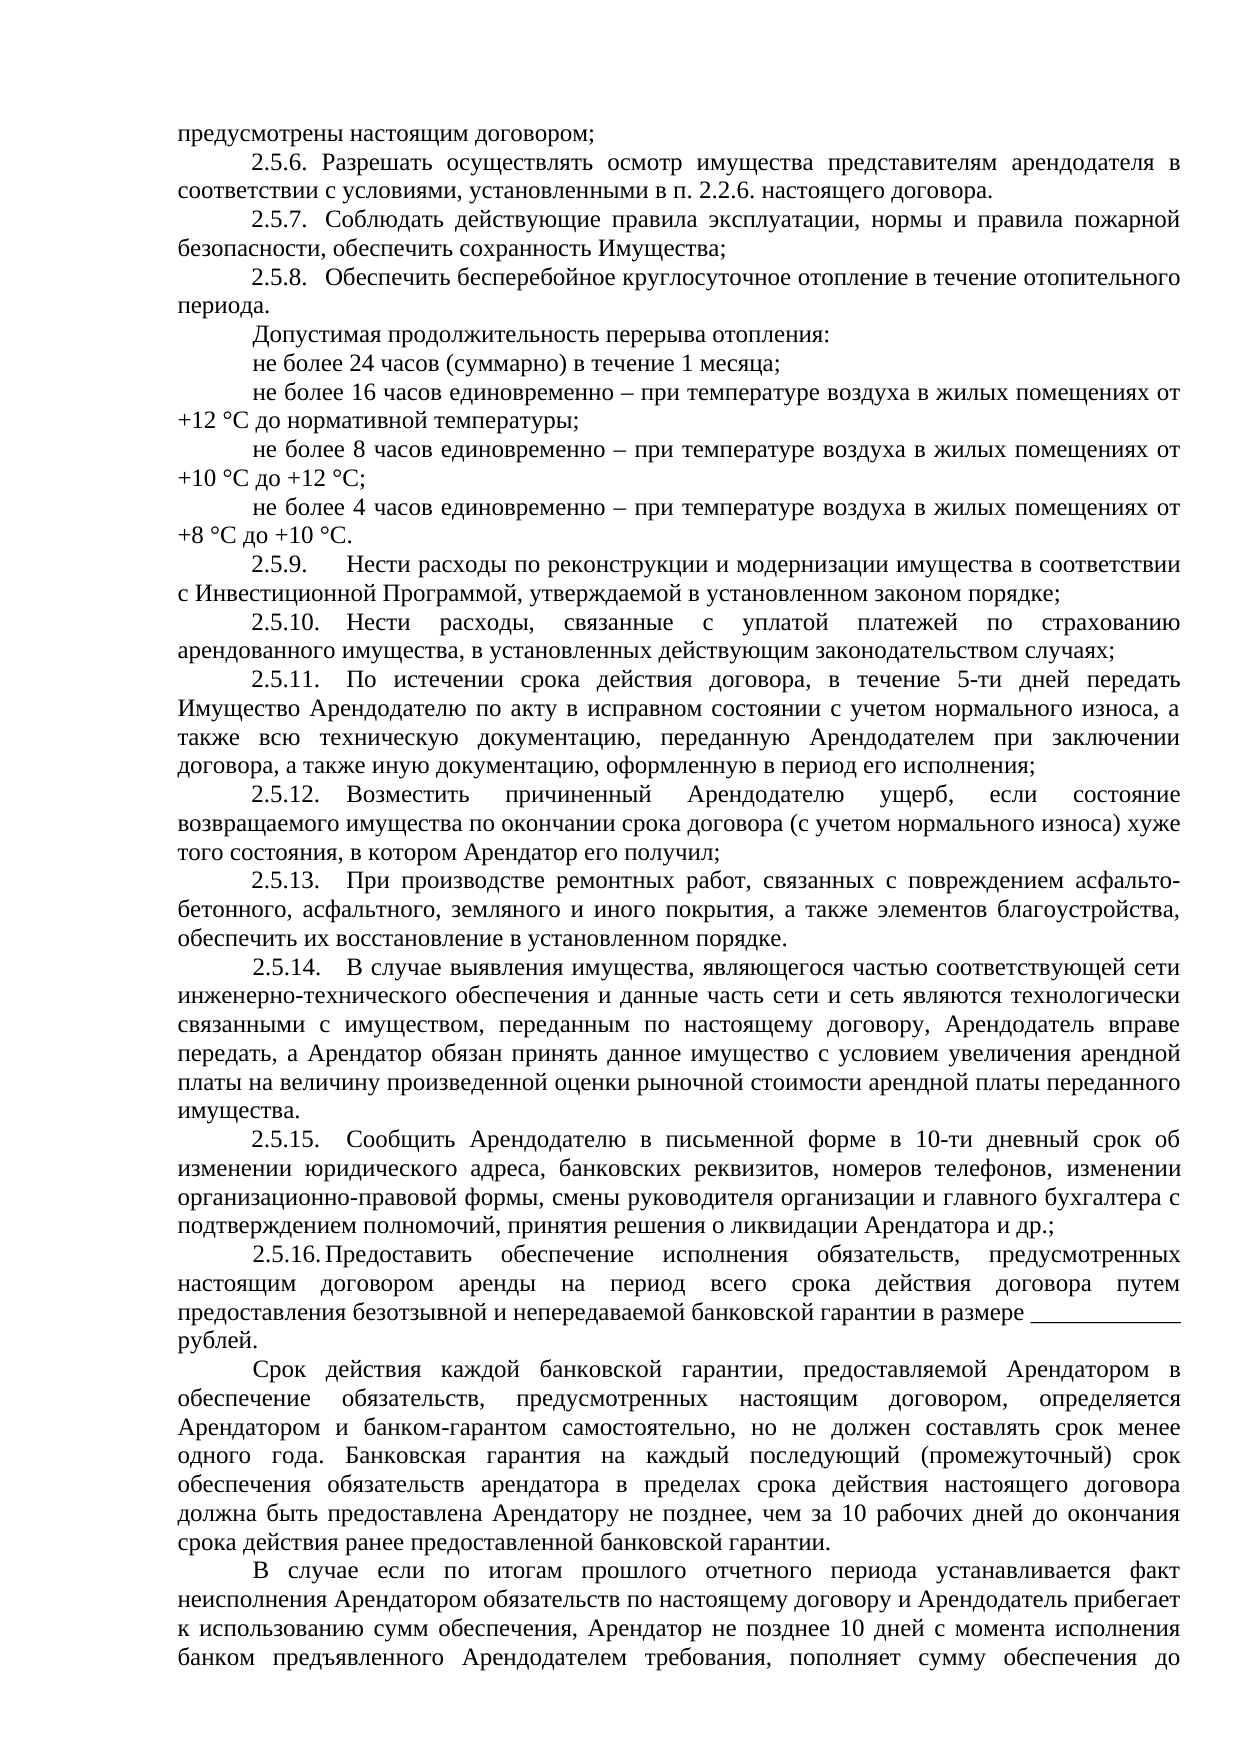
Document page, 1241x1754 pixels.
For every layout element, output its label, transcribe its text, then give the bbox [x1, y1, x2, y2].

text 2.5.11. По истечении срока действия договора, в течение 5-ти дней передать Имущество Арендодателю по акту в исправном состоянии с учетом нормального износа, а также всю техническую документацию, переданную Арендодателем при заключении договора, а также иную документацию, оформленную в период его исполнения; [177, 664, 1181, 779]
text 2.5.15. Сообщить Арендодателю в письменной форме в 10-ти дневный срок об изменении юридического адреса, банковских реквизитов, номеров телефонов, изменении организационно-правовой формы, смены руководителя организации и главного бухгалтера с подтверждением полномочий, принятия решения о ликвидации Арендатора и др.; [177, 1124, 1181, 1239]
text 2.5.14. В случае выявления имущества, являющегося частью соответствующей сети инженерно-технического обеспечения и данные часть сети и сеть являются технологически связанными с имуществом, переданным по настоящему договору, Арендодатель вправе передать, а Арендатор обязан принять данное имущество с условием увеличения арендной платы на величину произведенной оценки рыночной стоимости арендной платы переданного имущества. [177, 952, 1181, 1124]
text не более 24 часов (суммарно) в течение 1 месяца; [177, 348, 1181, 377]
text 2.5.7. Соблюдать действующие правила эксплуатации, нормы и правила пожарной безопасности, обеспечить сохранность Имущества; [177, 204, 1181, 262]
text 2.5.8. Обеспечить бесперебойное круглосуточное отопление в течение отопительного периода. [177, 262, 1181, 319]
text 2.5.9. Нести расходы по реконструкции и модернизации имущества в соответствии с Инвестиционной Программой, утверждаемой в установленном законом порядке; [177, 549, 1181, 607]
text 2.5.16. Предоставить обеспечение исполнения обязательств, предусмотренных настоящим договором аренды на период всего срока действия договора путем предоставления безотзывной и непередаваемой банковской гарантии в размере ____________ рублей. [177, 1239, 1181, 1354]
text 2.5.6. Разрешать осуществлять осмотр имущества представителям арендодателя в соответствии с условиями, установленными в п. 2.2.6. настоящего договора. [177, 147, 1181, 204]
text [177, 118, 1181, 147]
text не более 4 часов единовременно – при температуре воздуха в жилых помещениях от +8 °C до +10 °C. [177, 492, 1181, 549]
text 2.5.13. При производстве ремонтных работ, связанных с повреждением асфальто-бетонного, асфальтного, земляного и иного покрытия, а также элементов благоустройства, обеспечить их восстановление в установленном порядке. [177, 866, 1181, 952]
text Срок действия каждой банковской гарантии, предоставляемой Арендатором в обеспечение обязательств, предусмотренных настоящим договором, определяется Арендатором и банком-гарантом самостоятельно, но не должен составлять срок менее одного года. Банковская гарантия на каждый последующий (промежуточный) срок обеспечения обязательств арендатора в пределах срока действия настоящего договора должна быть предоставлена Арендатору не позднее, чем за 10 рабочих дней до окончания срока действия ранее предоставленной банковской гарантии. [177, 1354, 1181, 1556]
text Допустимая продолжительность перерыва отопления: [177, 319, 1181, 348]
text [177, 1556, 1181, 1671]
text 2.5.10. Нести расходы, связанные с уплатой платежей по страхованию арендованного имущества, в установленных действующим законодательством случаях; [177, 607, 1181, 664]
text не более 8 часов единовременно – при температуре воздуха в жилых помещениях от +10 °C до +12 °C; [177, 434, 1181, 492]
text 2.5.12. Возместить причиненный Арендодателю ущерб, если состояние возвращаемого имущества по окончании срока договора (с учетом нормального износа) хуже того состояния, в котором Арендатор его получил; [177, 779, 1181, 866]
text не более 16 часов единовременно – при температуре воздуха в жилых помещениях от +12 °C до нормативной температуры; [177, 377, 1181, 434]
